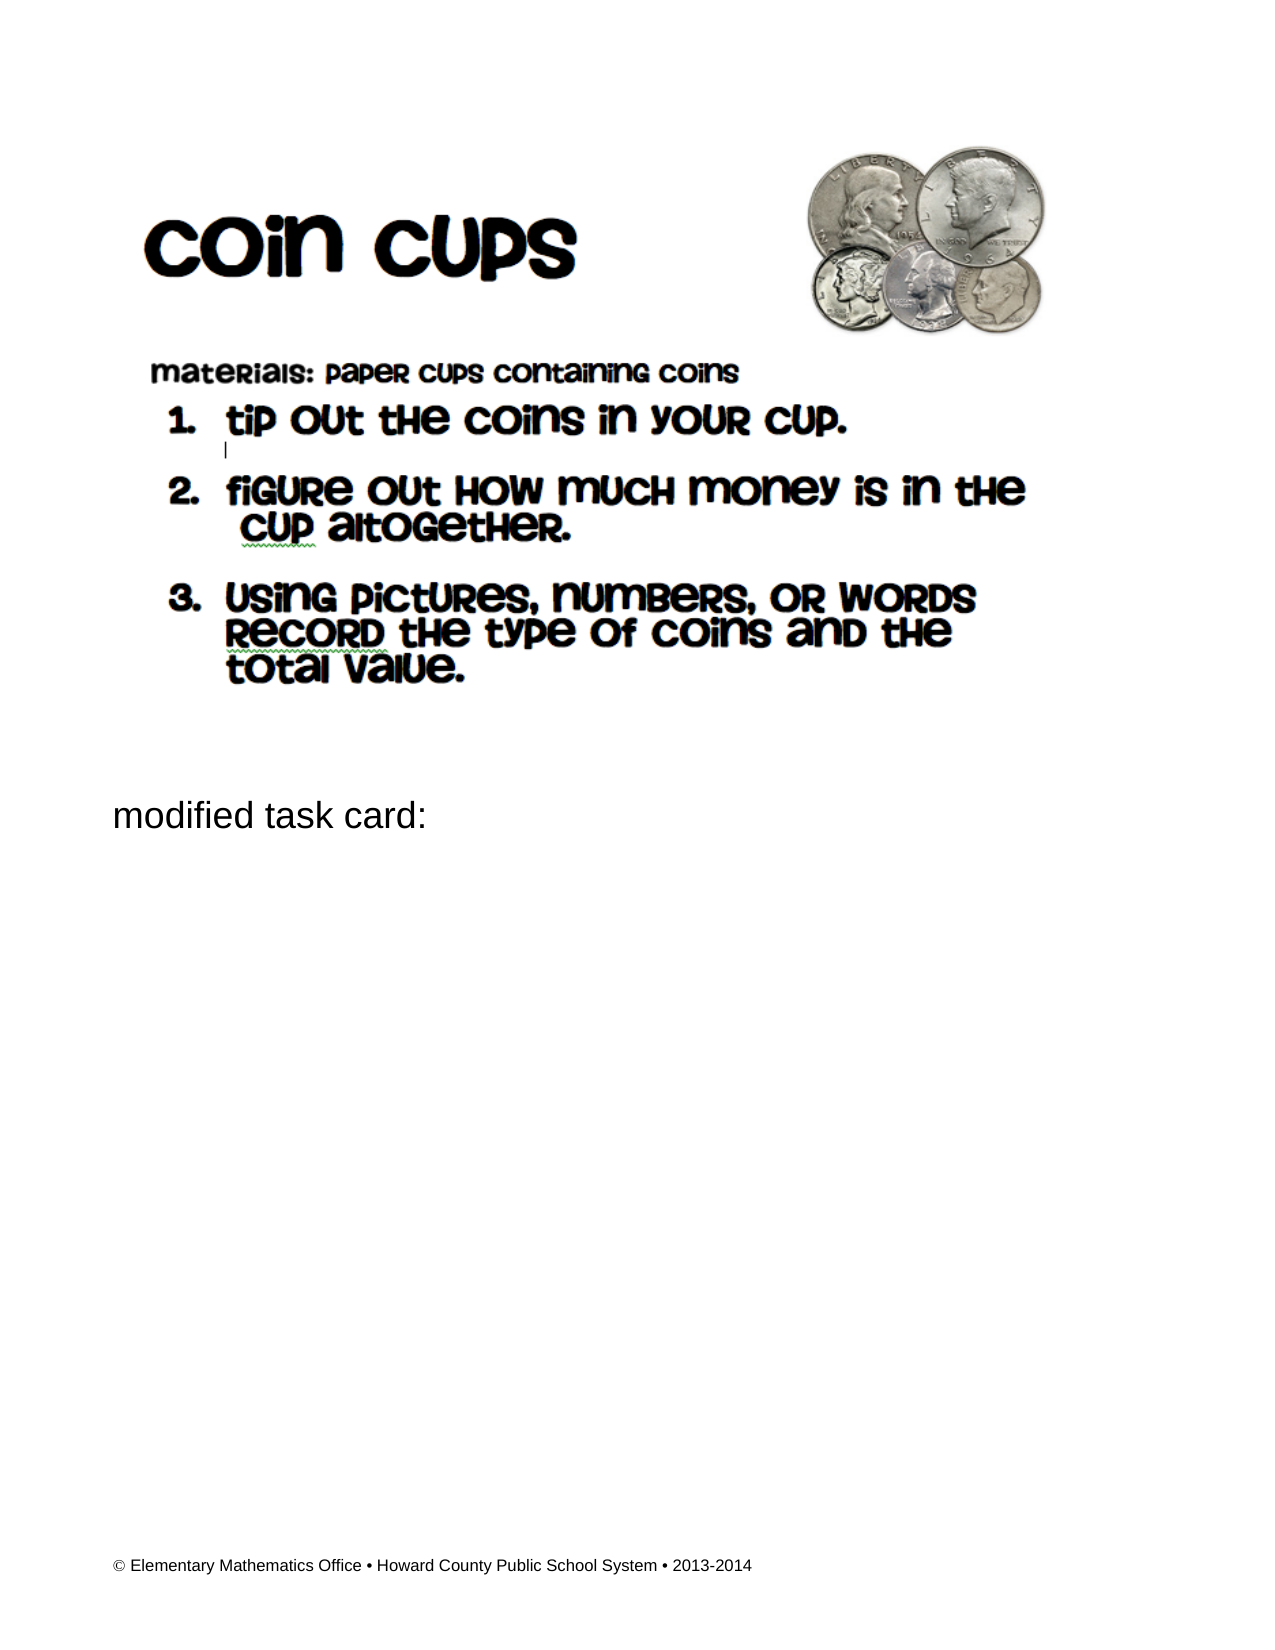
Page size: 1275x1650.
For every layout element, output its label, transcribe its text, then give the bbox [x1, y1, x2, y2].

text modified task card: [112, 794, 1162, 837]
picture [112, 112, 1082, 751]
